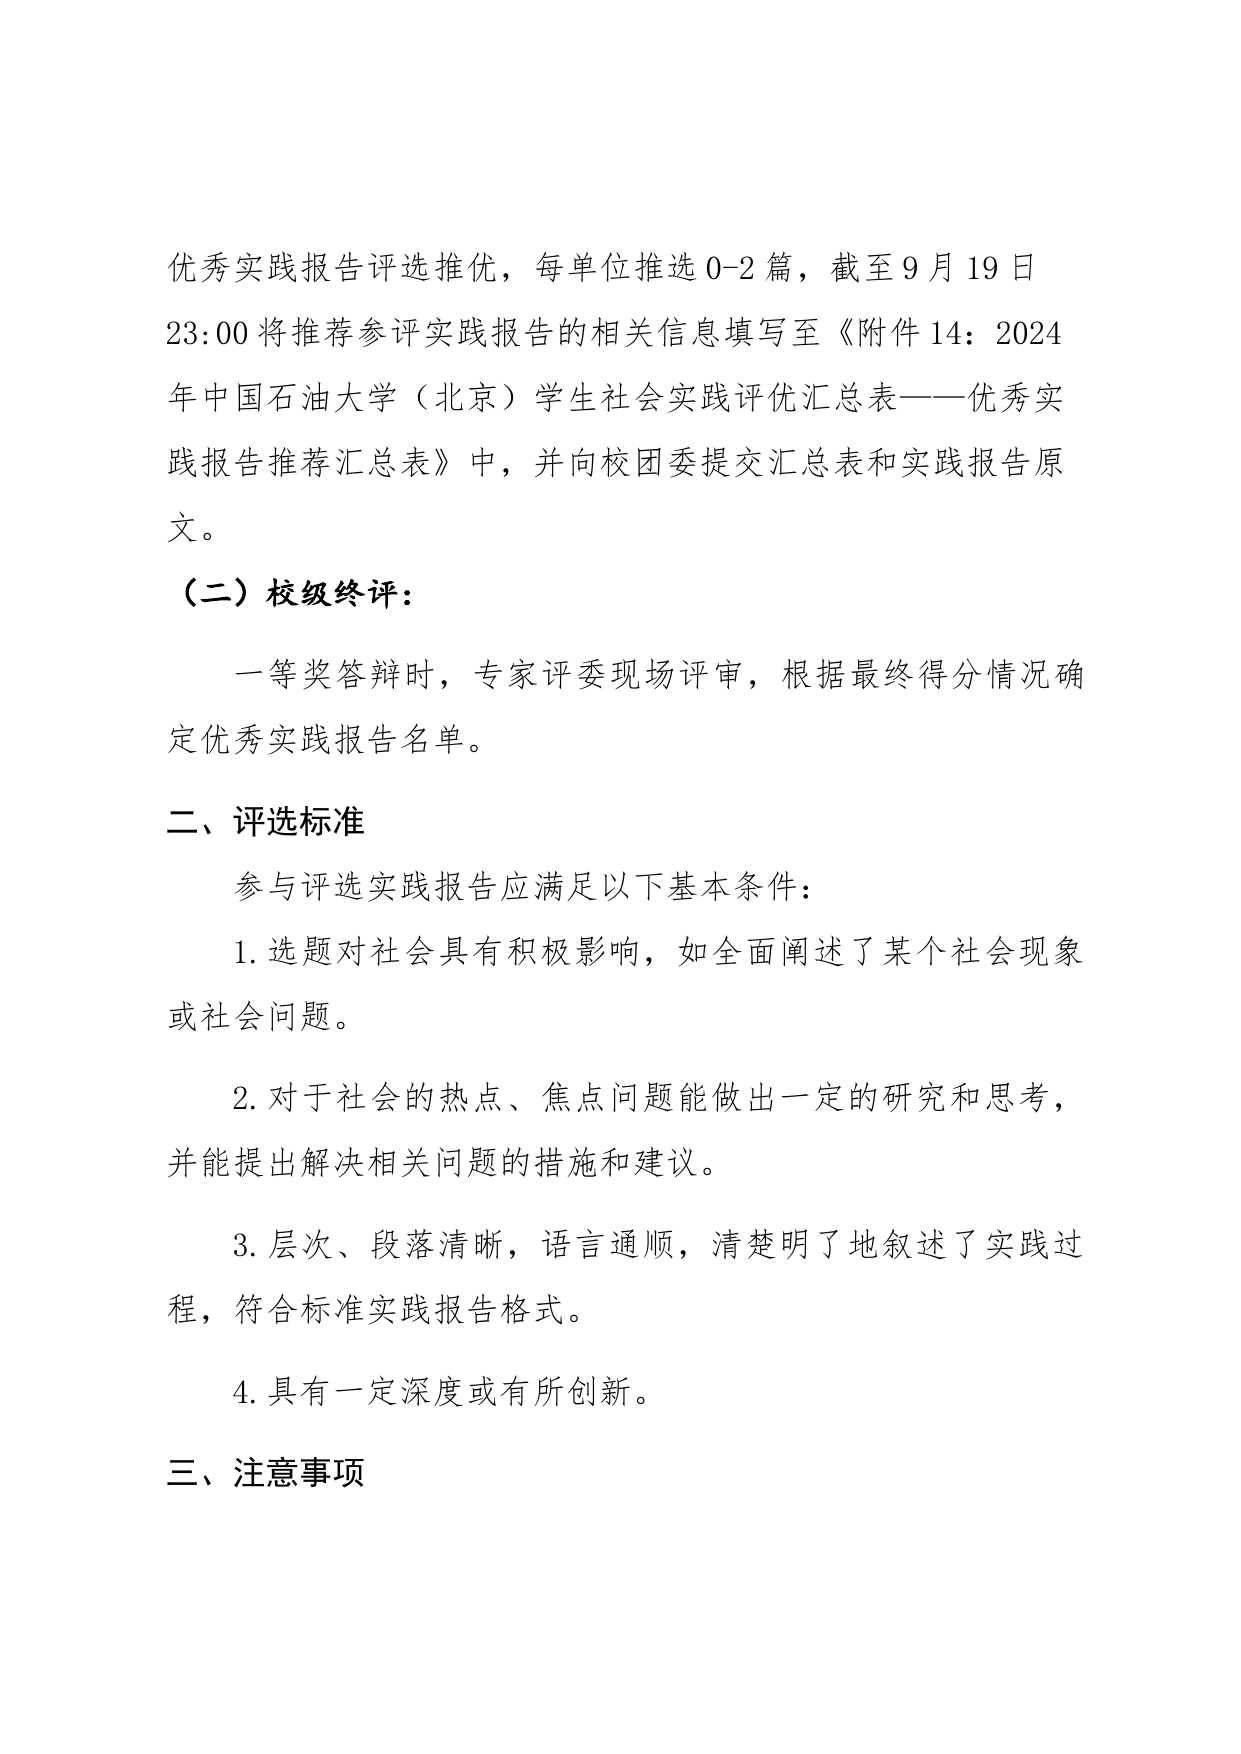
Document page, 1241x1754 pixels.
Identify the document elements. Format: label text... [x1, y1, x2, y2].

list 4.具有一定深度或有所创新。 [165, 1356, 1087, 1421]
list 校级终评： [165, 558, 1087, 623]
list 3.层次、段落清晰，语言通顺，清楚明了地叙述了实践过程，符合标准实践报告格式。 [165, 1209, 1087, 1339]
list 2.对于社会的热点、焦点问题能做出一定的研究和思考，并能提出解决相关问题的措施和建议。 [165, 1063, 1087, 1193]
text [165, 233, 1087, 558]
text 参与评选实践报告应满足以下基本条件： [165, 851, 1087, 916]
text 二、评选标准 [165, 786, 1087, 851]
text 一等奖答辩时，专家评委现场评审，根据最终得分情况确定优秀实践报告名单。 [165, 639, 1087, 769]
text 三、注意事项 [165, 1438, 1087, 1503]
list 1.选题对社会具有积极影响，如全面阐述了某个社会现象或社会问题。 [165, 916, 1087, 1046]
